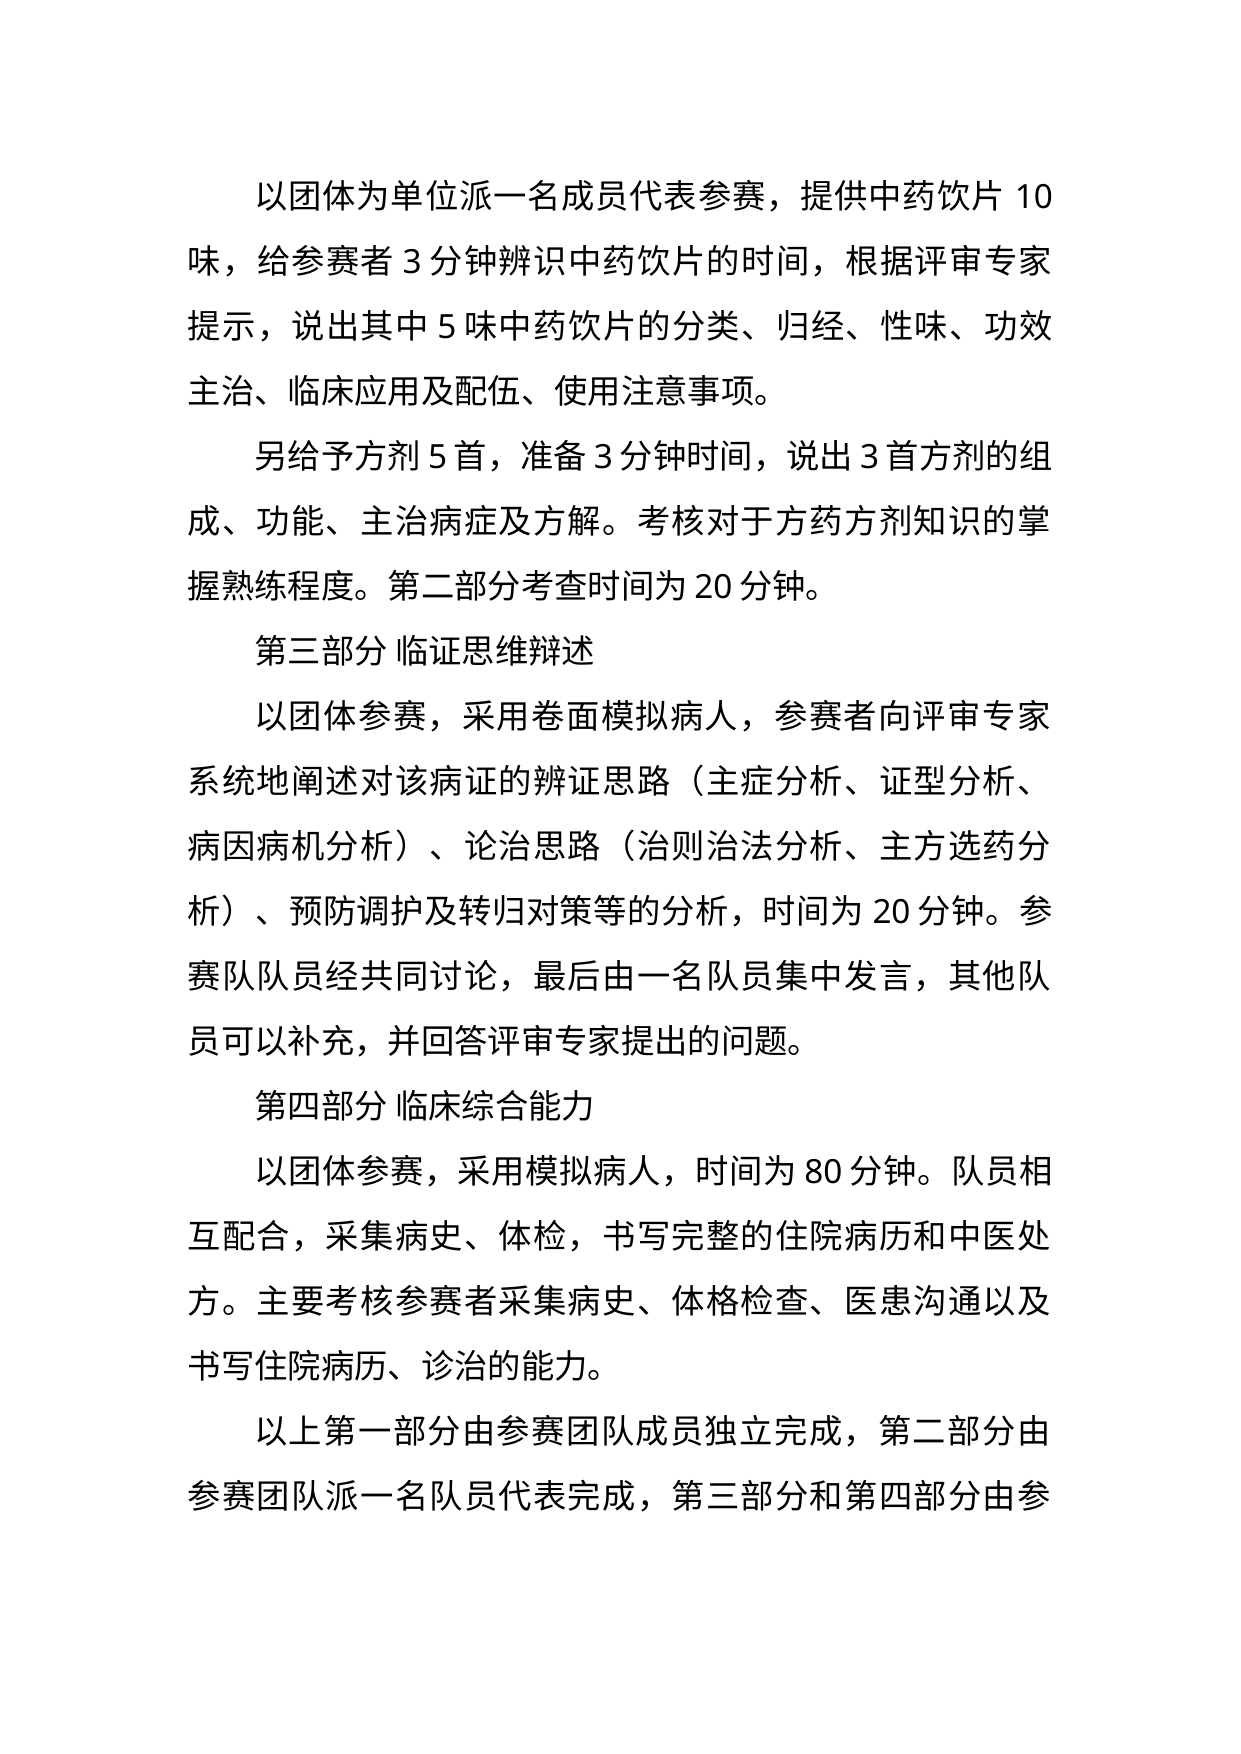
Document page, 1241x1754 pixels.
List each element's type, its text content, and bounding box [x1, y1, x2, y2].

text 第四部分 临床综合能力 [187, 1072, 1053, 1137]
text 另给予方剂5首，准备3分钟时间，说出3首方剂的组成、功能、主治病症及方解。考核对于方药方剂知识的掌握熟练程度。第二部分考查时间为20分钟。 [187, 422, 1053, 617]
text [187, 1397, 1053, 1527]
text 以团体参赛，采用卷面模拟病人，参赛者向评审专家系统地阐述对该病证的辨证思路（主症分析、证型分析、病因病机分析）、论治思路（治则治法分析、主方选药分析）、预防调护及转归对策等的分析，时间为20分钟。参赛队队员经共同讨论，最后由一名队员集中发言，其他队员可以补充，并回答评审专家提出的问题。 [187, 682, 1053, 1072]
text 以团体参赛，采用模拟病人，时间为80分钟。队员相互配合，采集病史、体检，书写完整的住院病历和中医处方。主要考核参赛者采集病史、体格检查、医患沟通以及书写住院病历、诊治的能力。 [187, 1137, 1053, 1397]
text 以团体为单位派一名成员代表参赛，提供中药饮片10味，给参赛者3分钟辨识中药饮片的时间，根据评审专家提示，说出其中5味中药饮片的分类、归经、性味、功效主治、临床应用及配伍、使用注意事项。 [187, 162, 1053, 422]
text 第三部分 临证思维辩述 [187, 617, 1053, 682]
